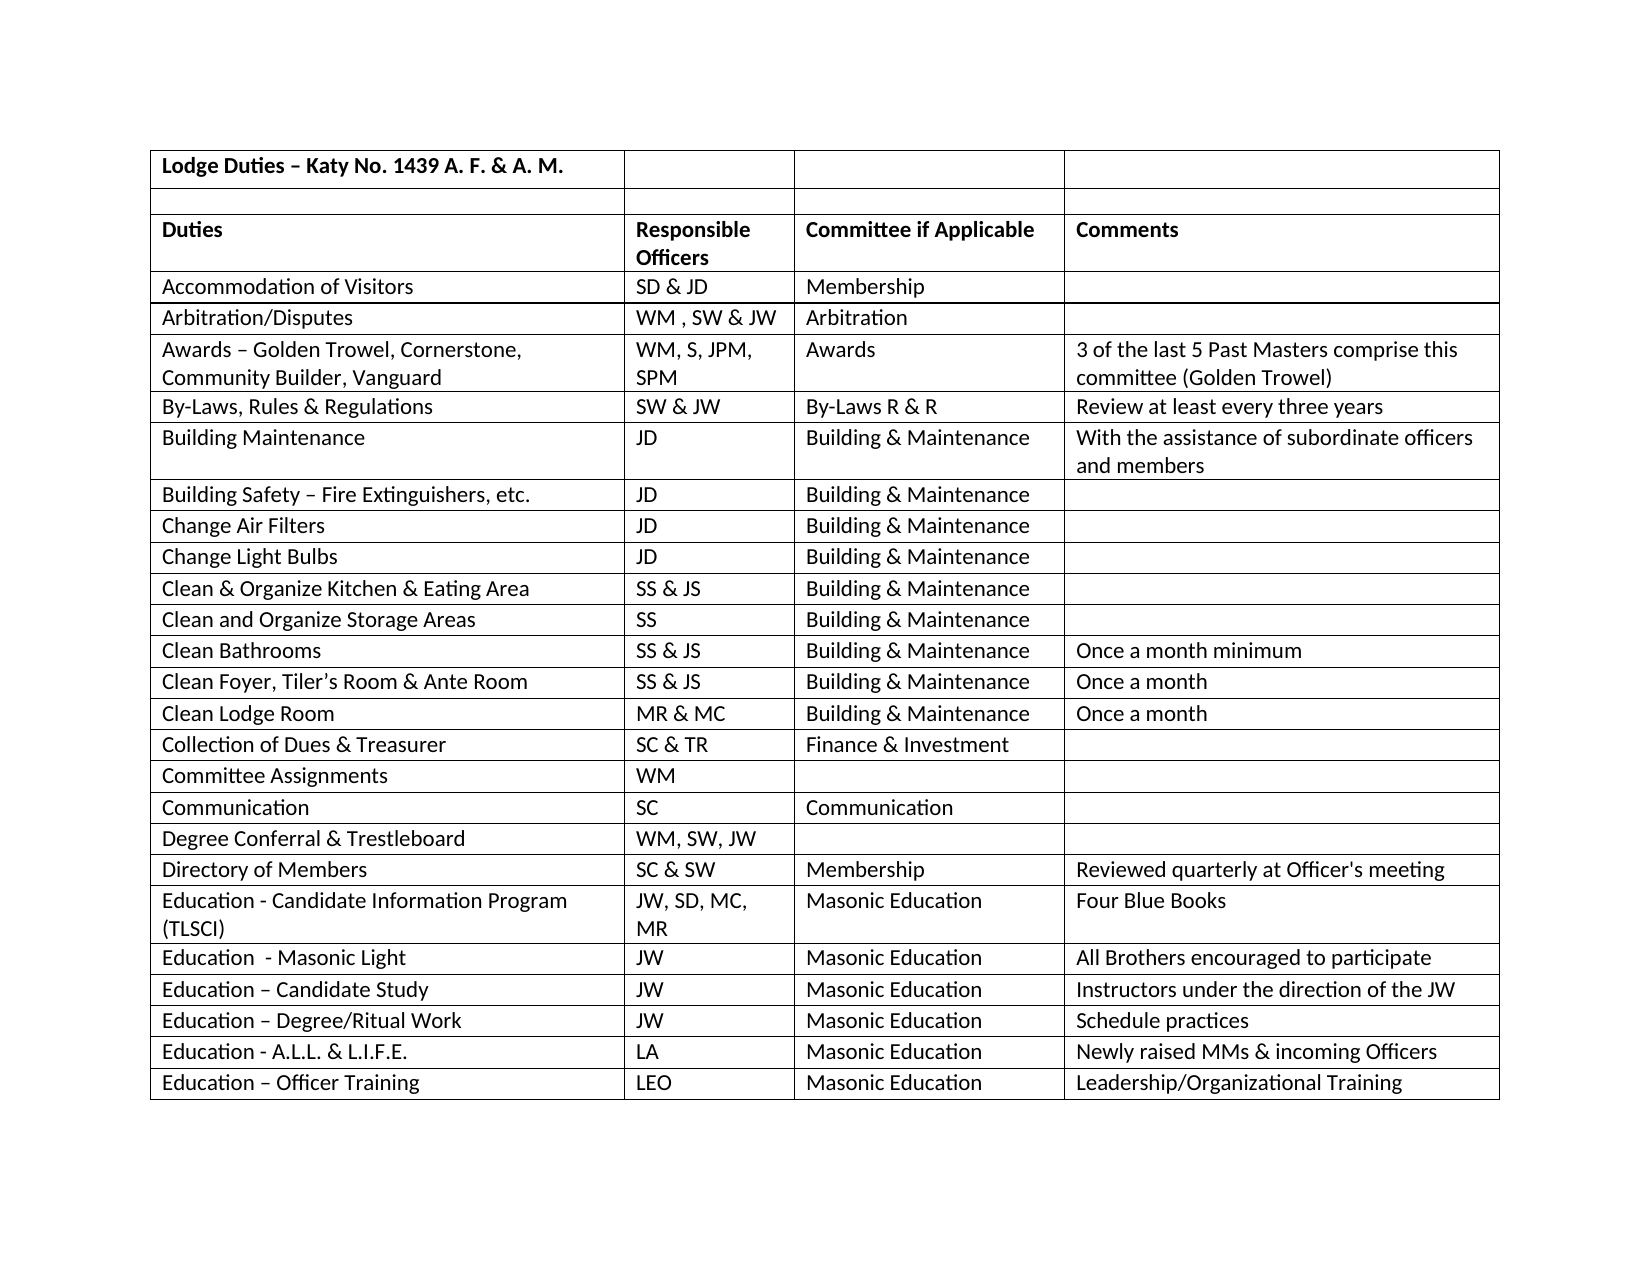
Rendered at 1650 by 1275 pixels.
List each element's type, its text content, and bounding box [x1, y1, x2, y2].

table_cell WM, SW, JW [625, 824, 794, 854]
table_cell All Brothers encouraged to participate [1065, 944, 1499, 974]
table_cell SC [625, 793, 794, 823]
table_cell WM, S, JPM, SPM [625, 335, 794, 391]
table_cell [1065, 543, 1499, 573]
table_cell JW, SD, MC, MR [625, 886, 794, 942]
table_cell SC & TR [625, 730, 794, 760]
table_cell Clean and Organize Storage Areas [151, 605, 624, 635]
table_cell [1065, 304, 1499, 334]
table_cell SS [625, 605, 794, 635]
table_cell Directory of Members [151, 855, 624, 885]
table_cell LEO [625, 1069, 794, 1099]
table_cell Degree Conferral & Trestleboard [151, 824, 624, 854]
table_cell SC & SW [625, 855, 794, 885]
table_cell [1065, 761, 1499, 792]
table_cell Education - A.L.L. & L.I.F.E. [151, 1037, 624, 1067]
table_cell Education – Degree/Ritual Work [151, 1006, 624, 1036]
table_cell 3 of the last 5 Past Masters comprise this committee (Golden Trowel) [1065, 335, 1499, 391]
table_cell Clean & Organize Kitchen & Eating Area [151, 574, 624, 604]
table_cell Once a month [1065, 699, 1499, 729]
table_cell SW & JW [625, 392, 794, 422]
table_cell Clean Bathrooms [151, 636, 624, 667]
table_cell Finance & Investment [795, 730, 1064, 760]
table_cell Building & Maintenance [795, 699, 1064, 729]
table_cell [795, 761, 1064, 792]
table_cell Leadership/Organizational Training [1065, 1069, 1499, 1099]
table_cell Masonic Education [795, 975, 1064, 1005]
table_cell Communication [151, 793, 624, 823]
table_cell Building & Maintenance [795, 511, 1064, 542]
table_cell Membership [795, 855, 1064, 885]
table_cell Building Safety – Fire Extinguishers, etc. [151, 480, 624, 510]
table_cell JD [625, 480, 794, 510]
table_cell Instructors under the direction of the JW [1065, 975, 1499, 1005]
table_cell Once a month minimum [1065, 636, 1499, 667]
table_cell Schedule practices [1065, 1006, 1499, 1036]
table_cell Awards – Golden Trowel, Cornerstone, Community Builder, Vanguard [151, 335, 624, 391]
table_cell [1065, 574, 1499, 604]
table_cell SS & JS [625, 574, 794, 604]
table_cell Committee Assignments [151, 761, 624, 792]
table_cell SS & JS [625, 636, 794, 667]
table_cell Masonic Education [795, 1006, 1064, 1036]
table_cell Collection of Dues & Treasurer [151, 730, 624, 760]
table_cell SS & JS [625, 668, 794, 698]
table_cell Clean Foyer, Tiler’s Room & Ante Room [151, 668, 624, 698]
table_cell Building & Maintenance [795, 423, 1064, 479]
table_cell Arbitration [795, 304, 1064, 334]
table_cell JD [625, 511, 794, 542]
table_cell Education - Masonic Light [151, 944, 624, 974]
table_cell [1065, 272, 1499, 302]
table_cell Building & Maintenance [795, 574, 1064, 604]
table_cell Responsible Officers [625, 215, 794, 271]
table_cell Review at least every three years [1065, 392, 1499, 422]
table_cell Change Air Filters [151, 511, 624, 542]
table_cell Communication [795, 793, 1064, 823]
table_cell Comments [1065, 215, 1499, 271]
table_cell Four Blue Books [1065, 886, 1499, 942]
table_header [625, 151, 794, 187]
table_cell Education - Candidate Information Program (TLSCI) [151, 886, 624, 942]
table_cell [1065, 605, 1499, 635]
table_cell By-Laws R & R [795, 392, 1064, 422]
table_cell LA [625, 1037, 794, 1067]
table_cell Building & Maintenance [795, 480, 1064, 510]
table_cell [1065, 480, 1499, 510]
table_header [795, 151, 1064, 187]
table_cell Clean Lodge Room [151, 699, 624, 729]
table_cell Change Light Bulbs [151, 543, 624, 573]
table_cell Once a month [1065, 668, 1499, 698]
table_cell WM , SW & JW [625, 304, 794, 334]
table_cell WM [625, 761, 794, 792]
table_cell By-Laws, Rules & Regulations [151, 392, 624, 422]
table_cell Building & Maintenance [795, 668, 1064, 698]
table_cell [795, 189, 1064, 214]
table_cell [1065, 793, 1499, 823]
table_cell MR & MC [625, 699, 794, 729]
table_cell With the assistance of subordinate officers and members [1065, 423, 1499, 479]
table_cell Education – Officer Training [151, 1069, 624, 1099]
table_cell Masonic Education [795, 1037, 1064, 1067]
table_cell JW [625, 1006, 794, 1036]
table_cell SD & JD [625, 272, 794, 302]
table_cell Duties [151, 215, 624, 271]
table_cell [625, 189, 794, 214]
table_cell [1065, 730, 1499, 760]
table_cell Reviewed quarterly at Officer's meeting [1065, 855, 1499, 885]
table_cell Building & Maintenance [795, 543, 1064, 573]
table_cell Awards [795, 335, 1064, 391]
table_cell [1065, 824, 1499, 854]
table_cell Masonic Education [795, 886, 1064, 942]
table_cell Masonic Education [795, 1069, 1064, 1099]
table_cell Masonic Education [795, 944, 1064, 974]
table_cell Building & Maintenance [795, 636, 1064, 667]
table_cell JW [625, 944, 794, 974]
table_cell [1065, 511, 1499, 542]
table_cell Accommodation of Visitors [151, 272, 624, 302]
table_cell Newly raised MMs & incoming Officers [1065, 1037, 1499, 1067]
table_cell Building & Maintenance [795, 605, 1064, 635]
table_cell Education – Candidate Study [151, 975, 624, 1005]
table_cell JW [625, 975, 794, 1005]
table_cell Building Maintenance [151, 423, 624, 479]
table_cell [151, 189, 624, 214]
table_cell JD [625, 543, 794, 573]
table_cell [1065, 189, 1499, 214]
table_cell [795, 824, 1064, 854]
table_header [1065, 151, 1499, 187]
table_cell Membership [795, 272, 1064, 302]
table_cell JD [625, 423, 794, 479]
table_cell Committee if Applicable [795, 215, 1064, 271]
table_cell Arbitration/Disputes [151, 304, 624, 334]
table_header Lodge Duties – Katy No. 1439 A. F. & A. M. [151, 151, 624, 187]
